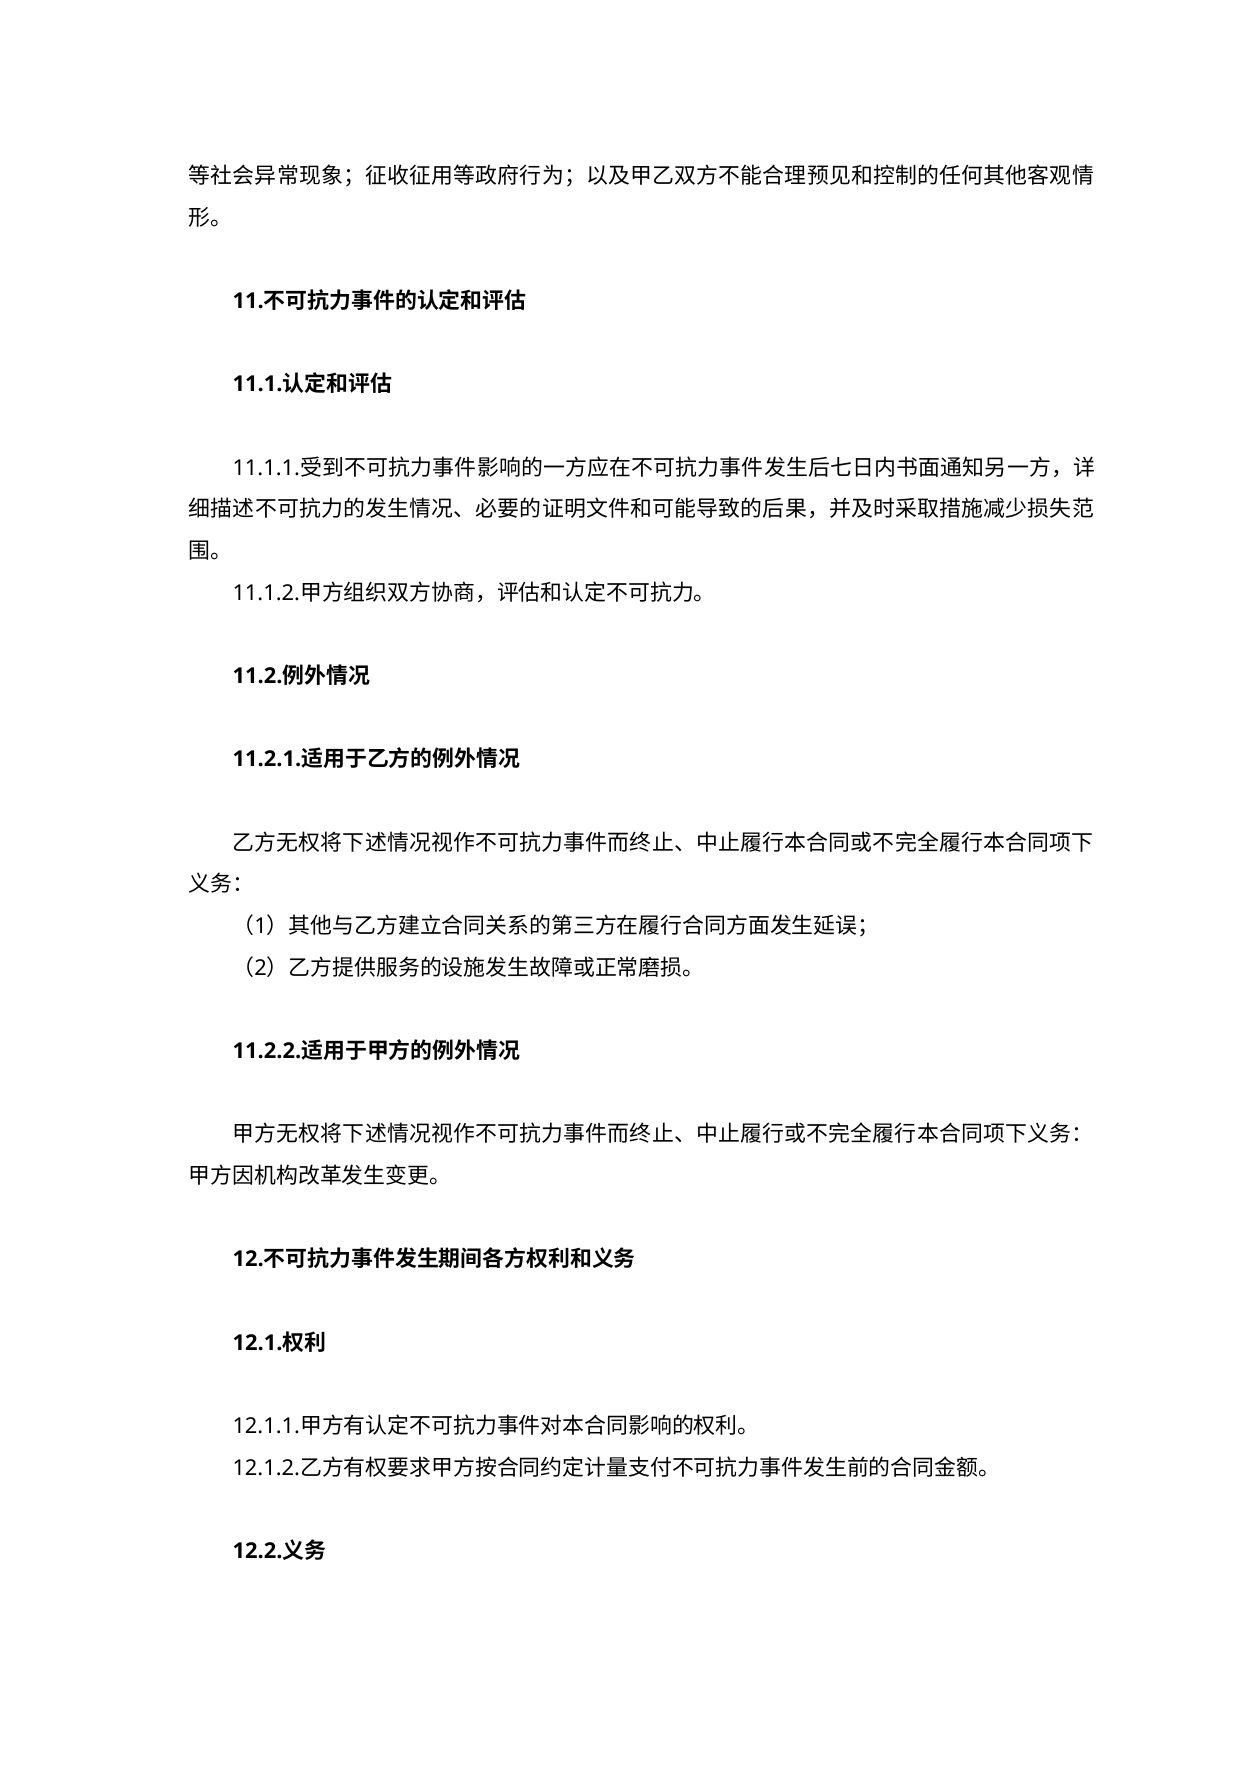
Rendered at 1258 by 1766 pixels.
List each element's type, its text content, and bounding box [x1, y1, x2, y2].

text （2）乙方提供服务的设施发生故障或正常磨损。 [188, 942, 1096, 983]
text 11.2.例外情况 [188, 650, 1096, 692]
text 11.1.认定和评估 [188, 358, 1096, 400]
text 12.1.权利 [188, 1317, 1096, 1358]
text 11.1.1.受到不可抗力事件影响的一方应在不可抗力事件发生后七日内书面通知另一方，详细描述不可抗力的发生情况、必要的证明文件和可能导致的后果，并及时采取措施减少损失范围。 [188, 442, 1096, 567]
text 11.1.2.甲方组织双方协商，评估和认定不可抗力。 [188, 567, 1096, 608]
text 乙方无权将下述情况视作不可抗力事件而终止、中止履行本合同或不完全履行本合同项下义务： [188, 817, 1096, 900]
text 12.1.2.乙方有权要求甲方按合同约定计量支付不可抗力事件发生前的合同金额。 [188, 1442, 1096, 1483]
text 12.不可抗力事件发生期间各方权利和义务 [188, 1233, 1096, 1275]
text 11.2.2.适用于甲方的例外情况 [188, 1025, 1096, 1067]
text 11.不可抗力事件的认定和评估 [188, 275, 1096, 317]
text （1）其他与乙方建立合同关系的第三方在履行合同方面发生延误； [188, 900, 1096, 942]
text 11.2.1.适用于乙方的例外情况 [188, 733, 1096, 775]
text 12.1.1.甲方有认定不可抗力事件对本合同影响的权利。 [188, 1400, 1096, 1442]
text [188, 150, 1096, 233]
text 甲方无权将下述情况视作不可抗力事件而终止、中止履行或不完全履行本合同项下义务：甲方因机构改革发生变更。 [188, 1108, 1096, 1192]
text 12.2.义务 [188, 1525, 1096, 1567]
